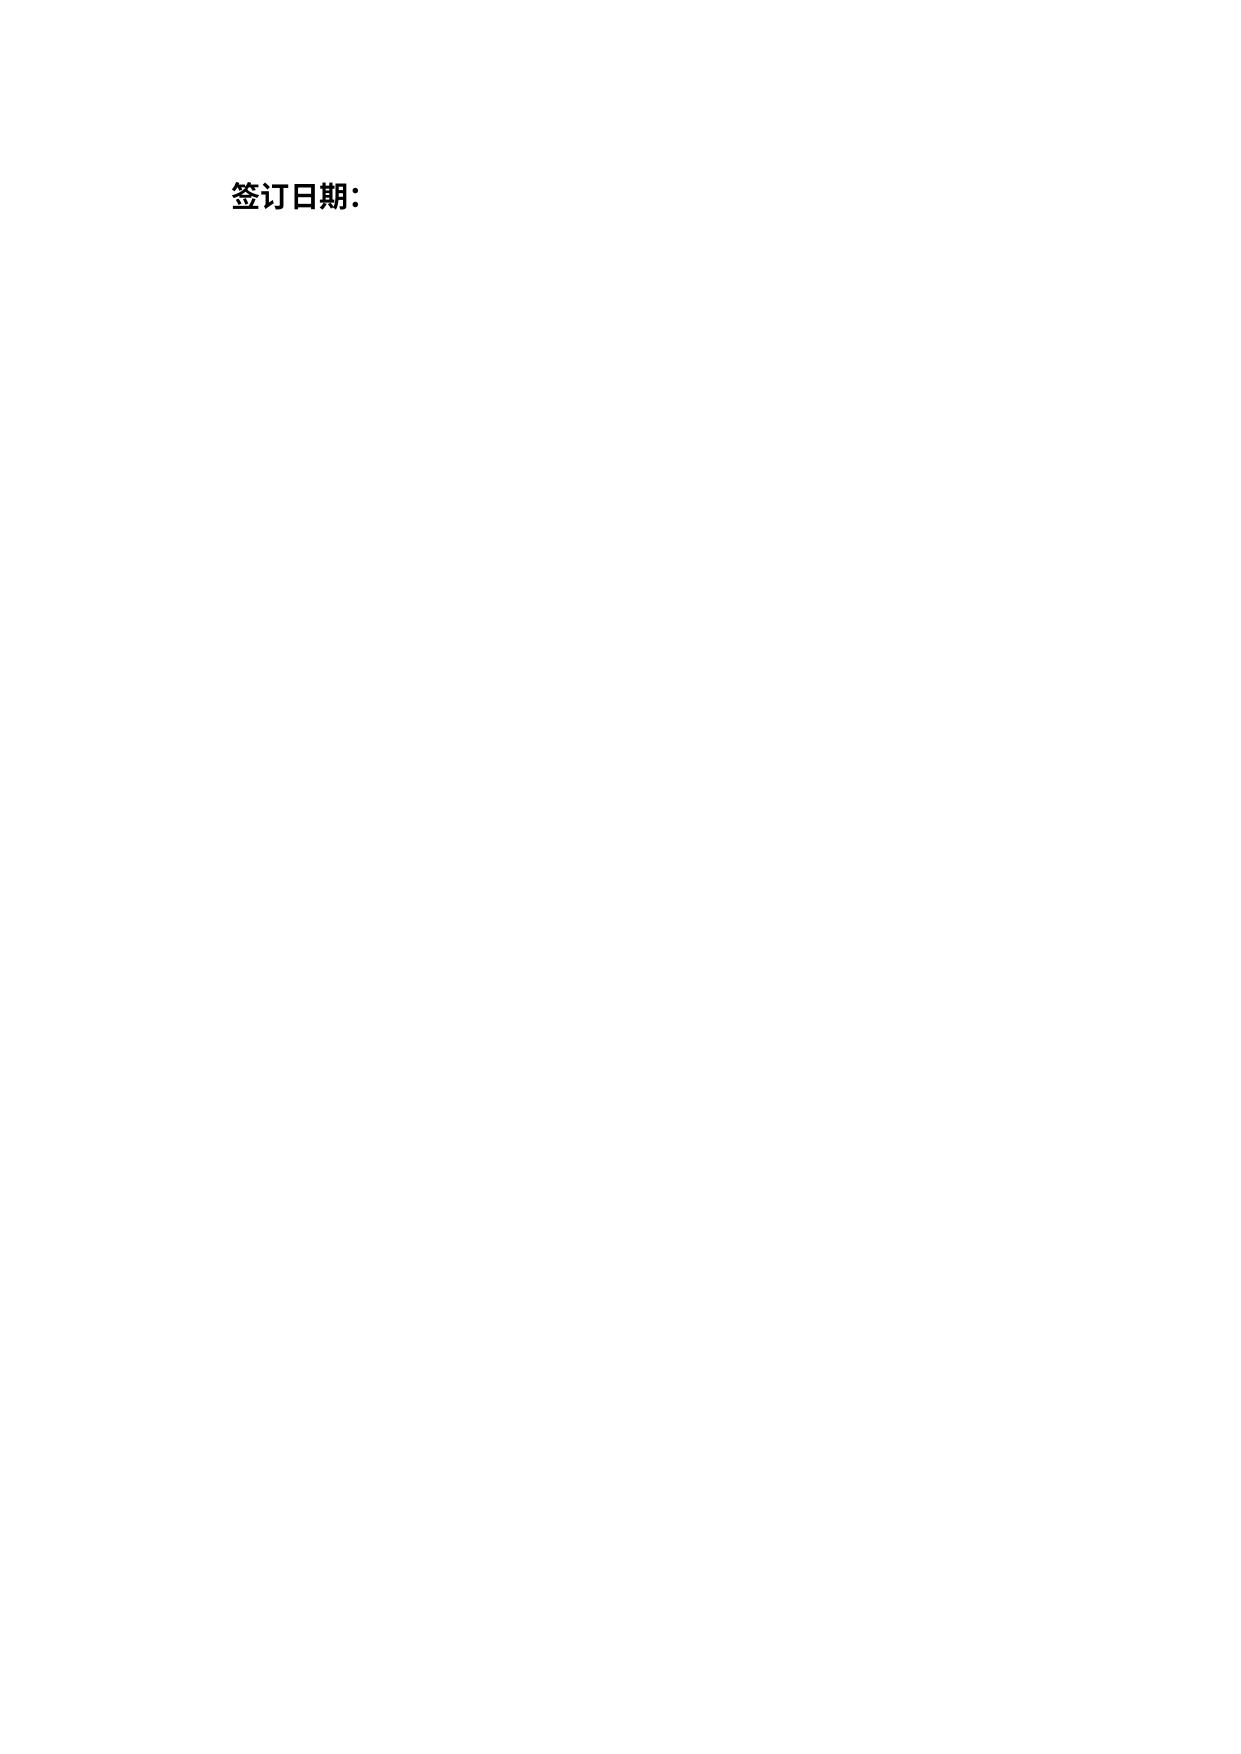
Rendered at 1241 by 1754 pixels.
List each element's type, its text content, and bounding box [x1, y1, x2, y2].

text 签订日期： [187, 162, 1053, 227]
